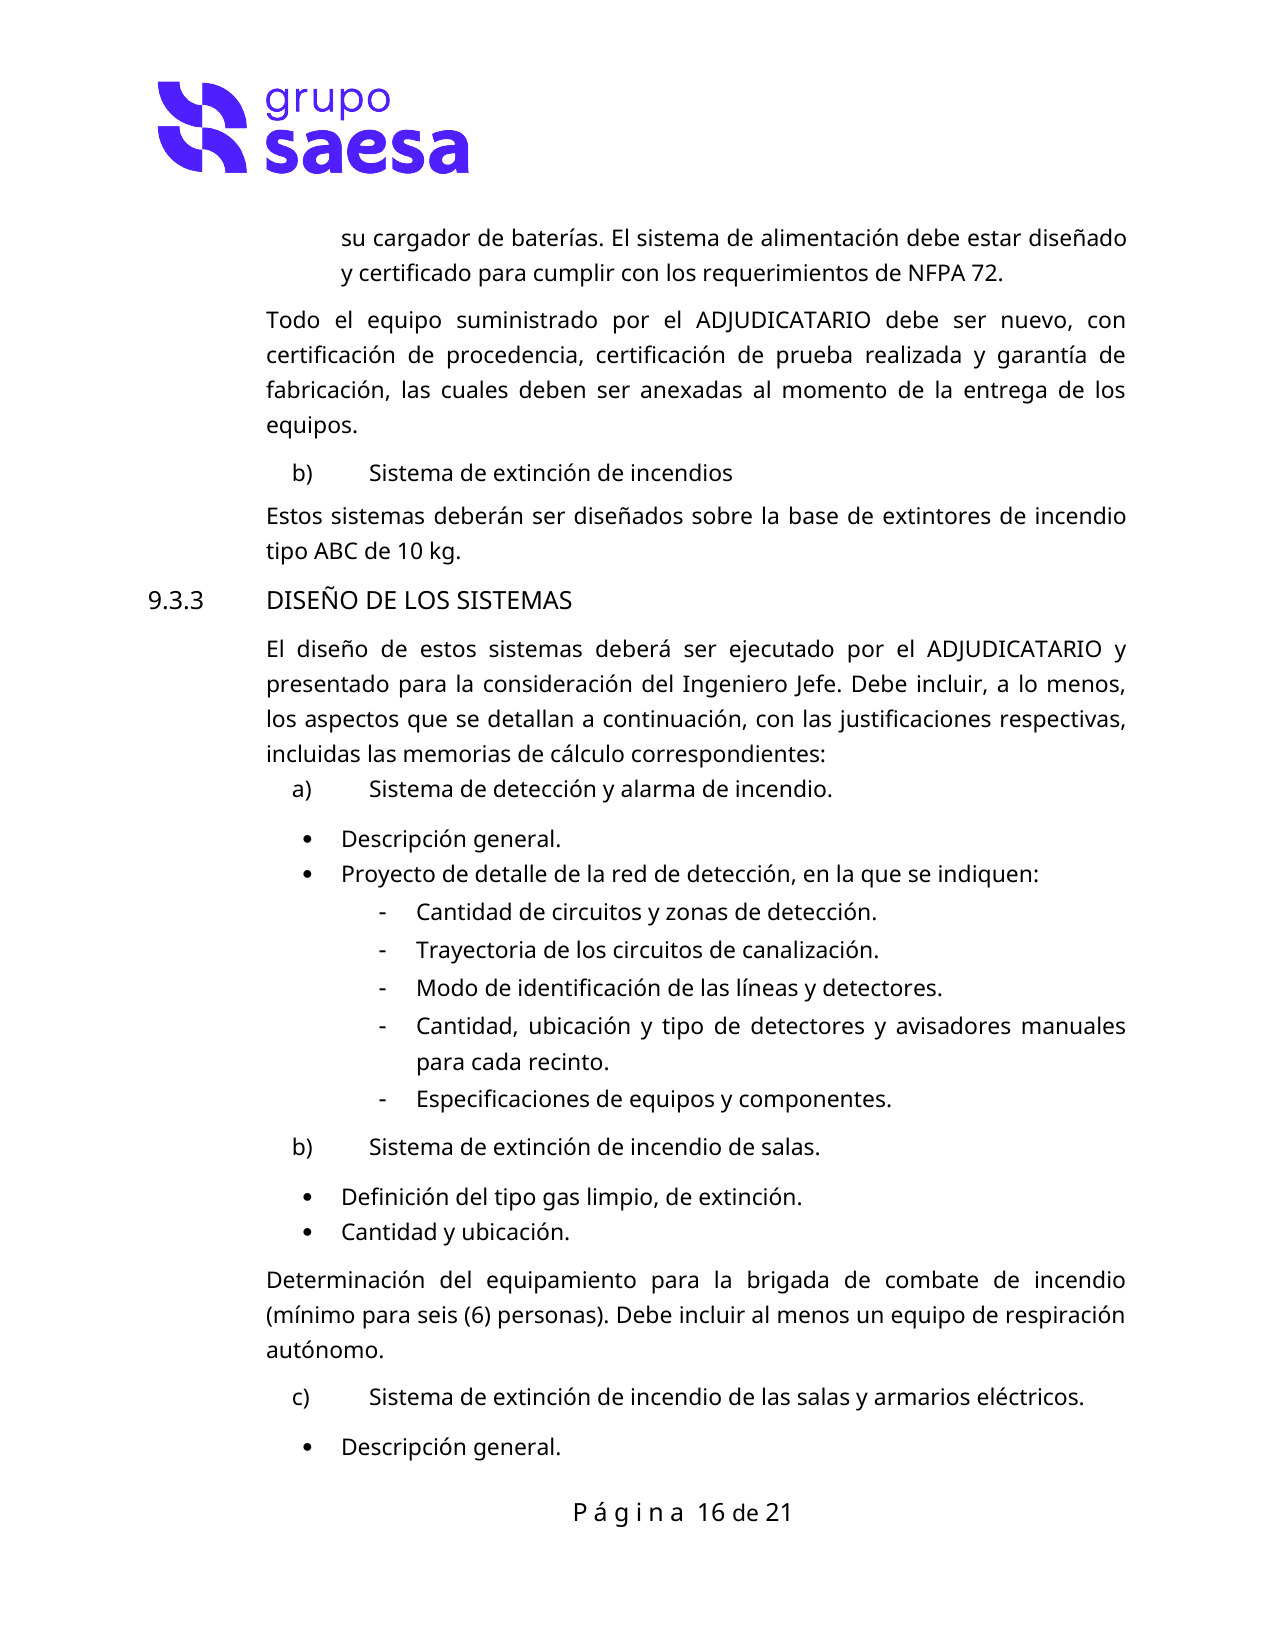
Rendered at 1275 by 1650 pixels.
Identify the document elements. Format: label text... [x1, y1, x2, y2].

list Cantidad, ubicación y tipo de detectores y avisadores manuales para cada recinto. [378, 1008, 1127, 1077]
list Especificaciones de equipos y componentes. [378, 1081, 1127, 1114]
list Sistema de extinción de incendio de las salas y armarios eléctricos. [266, 1381, 1127, 1412]
list Descripción general. [303, 823, 1127, 854]
list Definición del tipo gas limpio, de extinción. [303, 1181, 1127, 1212]
list Sistema de extinción de incendios [266, 456, 1127, 488]
text Determinación del equipamiento para la brigada de combate de incendio (mínimo para seis (6) personas). Debe incluir al menos un equipo de respiración autónomo. [266, 1264, 1127, 1365]
list Descripción general. [303, 1431, 1127, 1462]
list Cantidad de circuitos y zonas de detección. [378, 893, 1127, 927]
list Modo de identificación de las líneas y detectores. [378, 969, 1127, 1004]
list Sistema de detección y alarma de incendio. [266, 773, 1127, 804]
text El diseño de estos sistemas deberá ser ejecutado por el ADJUDICATARIO y presentado para la consideración del Ingeniero Jefe. Debe incluir, a lo menos, los aspectos que se detallan a continuación, con las justificaciones respectivas, incluidas las memorias de cálculo correspondientes: [266, 633, 1127, 769]
list Proyecto de detalle de la red de detección, en la que se indiquen: [303, 858, 1127, 889]
list Cantidad y ubicación. [303, 1216, 1127, 1247]
text Estos sistemas deberán ser diseñados sobre la base de extintores de incendio tipo ABC de 10 kg. [266, 500, 1127, 566]
list Trayectoria de los circuitos de canalización. [378, 931, 1127, 966]
text Todo el equipo suministrado por el ADJUDICATARIO debe ser nuevo, con certificación de procedencia, certificación de prueba realizada y garantía de fabricación, las cuales deben ser anexadas al momento de la entrega de los equipos. [266, 304, 1127, 440]
picture [147, 73, 478, 177]
subtitle DISEÑO DE LOS SISTEMAS [148, 583, 1127, 617]
list Sistema de extinción de incendio de salas. [266, 1131, 1127, 1162]
